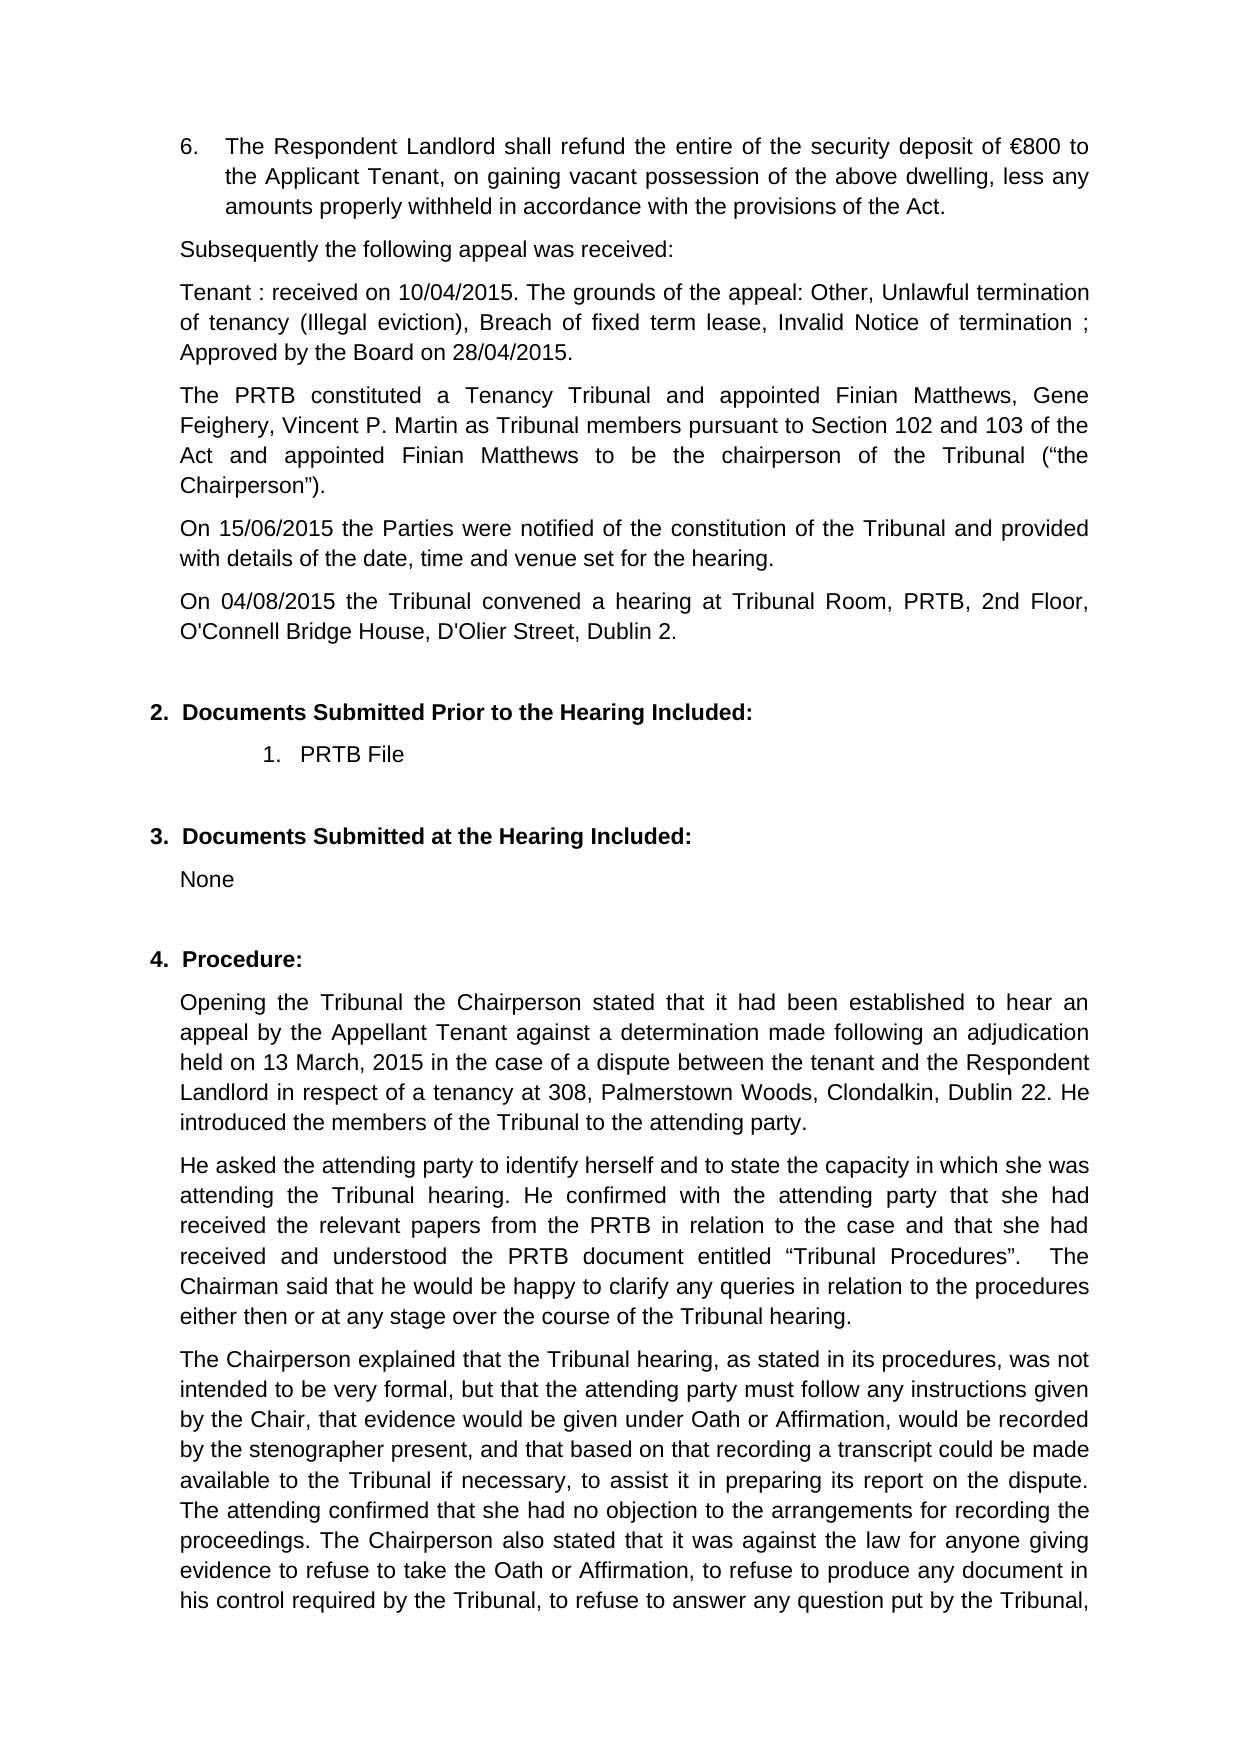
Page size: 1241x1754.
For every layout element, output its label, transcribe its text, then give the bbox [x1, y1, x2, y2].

text He asked the attending party to identify herself and to state the capacity in which she was attending the Tribunal hearing. He confirmed with the attending party that she had received the relevant papers from the PRTB in relation to the case and that she had received and understood the PRTB document entitled “Tribunal Procedures”. The Chairman said that he would be happy to clarify any queries in relation to the procedures either then or at any stage over the course of the Tribunal hearing. [179, 1152, 1090, 1329]
text Subsequently the following appeal was received: [179, 236, 1090, 262]
list PRTB File [262, 741, 1090, 768]
text 3. Documents Submitted at the Hearing Included: [150, 823, 1090, 849]
text 2. Documents Submitted Prior to the Hearing Included: [150, 698, 1090, 725]
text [179, 1346, 1090, 1614]
text Tenant : received on 10/04/2015. The grounds of the appeal: Other, Unlawful termination of tenancy (Illegal eviction), Breach of fixed term lease, Invalid Notice of termination ; Approved by the Board on 28/04/2015. [179, 279, 1090, 366]
text 6. The Respondent Landlord shall refund the entire of the security deposit of €800 to the Applicant Tenant, on gaining vacant possession of the above dwelling, less any amounts properly withheld in accordance with the provisions of the Act. [179, 133, 1090, 220]
text 4. Procedure: [150, 946, 1090, 972]
text Opening the Tribunal the Chairperson stated that it had been established to hear an appeal by the Appellant Tenant against a determination made following an adjudication held on 13 March, 2015 in the case of a dispute between the tenant and the Respondent Landlord in respect of a tenancy at 308, Palmerstown Woods, Clondalkin, Dublin 22. He introduced the members of the Tribunal to the attending party. [179, 988, 1090, 1136]
text On 15/06/2015 the Parties were notified of the constitution of the Tribunal and provided with details of the date, time and venue set for the hearing. [179, 515, 1090, 572]
text On 04/08/2015 the Tribunal convened a hearing at Tribunal Room, PRTB, 2nd Floor, O'Connell Bridge House, D'Olier Street, Dublin 2. [179, 588, 1090, 645]
text The PRTB constituted a Tenancy Tribunal and appointed Finian Matthews, Gene Feighery, Vincent P. Martin as Tribunal members pursuant to Section 102 and 103 of the Act and appointed Finian Matthews to be the chairperson of the Tribunal (“the Chairperson”). [179, 382, 1090, 499]
text None [179, 866, 1090, 892]
